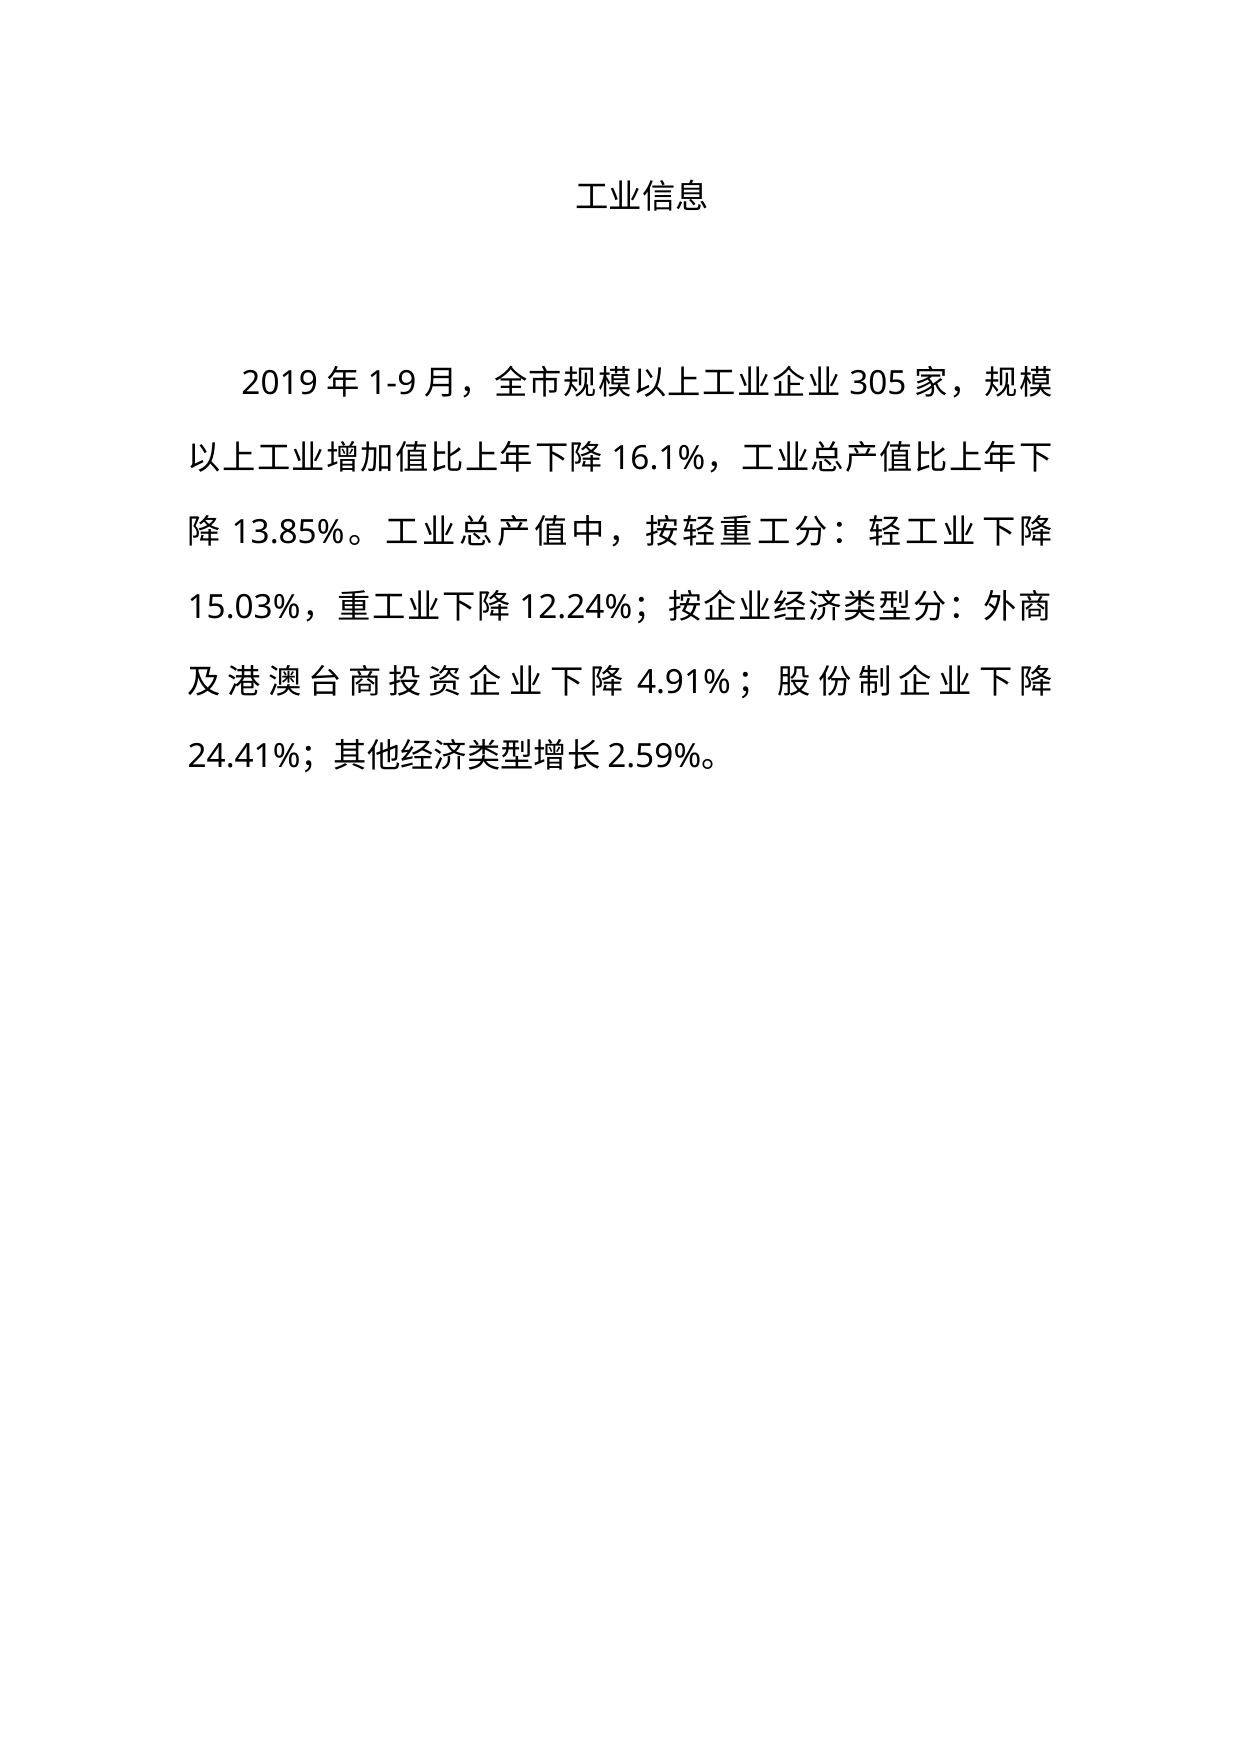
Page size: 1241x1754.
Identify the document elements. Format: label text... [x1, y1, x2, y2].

text 工业信息 [187, 162, 1053, 227]
text 2019年1-9月，全市规模以上工业企业305家，规模以上工业增加值比上年下降16.1%，工业总产值比上年下降13.85%。工业总产值中，按轻重工分：轻工业下降15.03%，重工业下降12.24%；按企业经济类型分：外商及港澳台商投资企业下降4.91%；股份制企业下降24.41%；其他经济类型增长2.59%。 [187, 348, 1053, 786]
